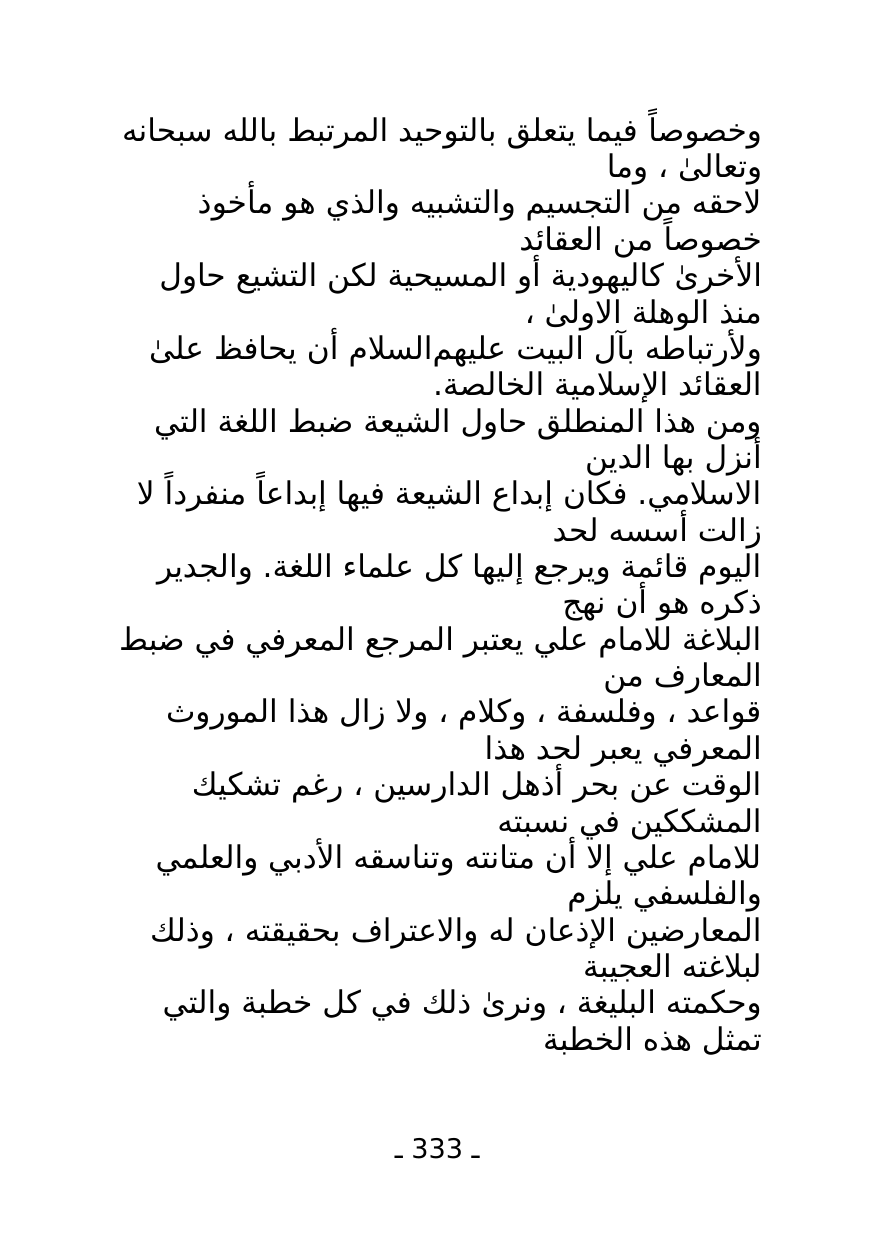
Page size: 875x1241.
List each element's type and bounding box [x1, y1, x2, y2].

text [112, 112, 762, 1057]
